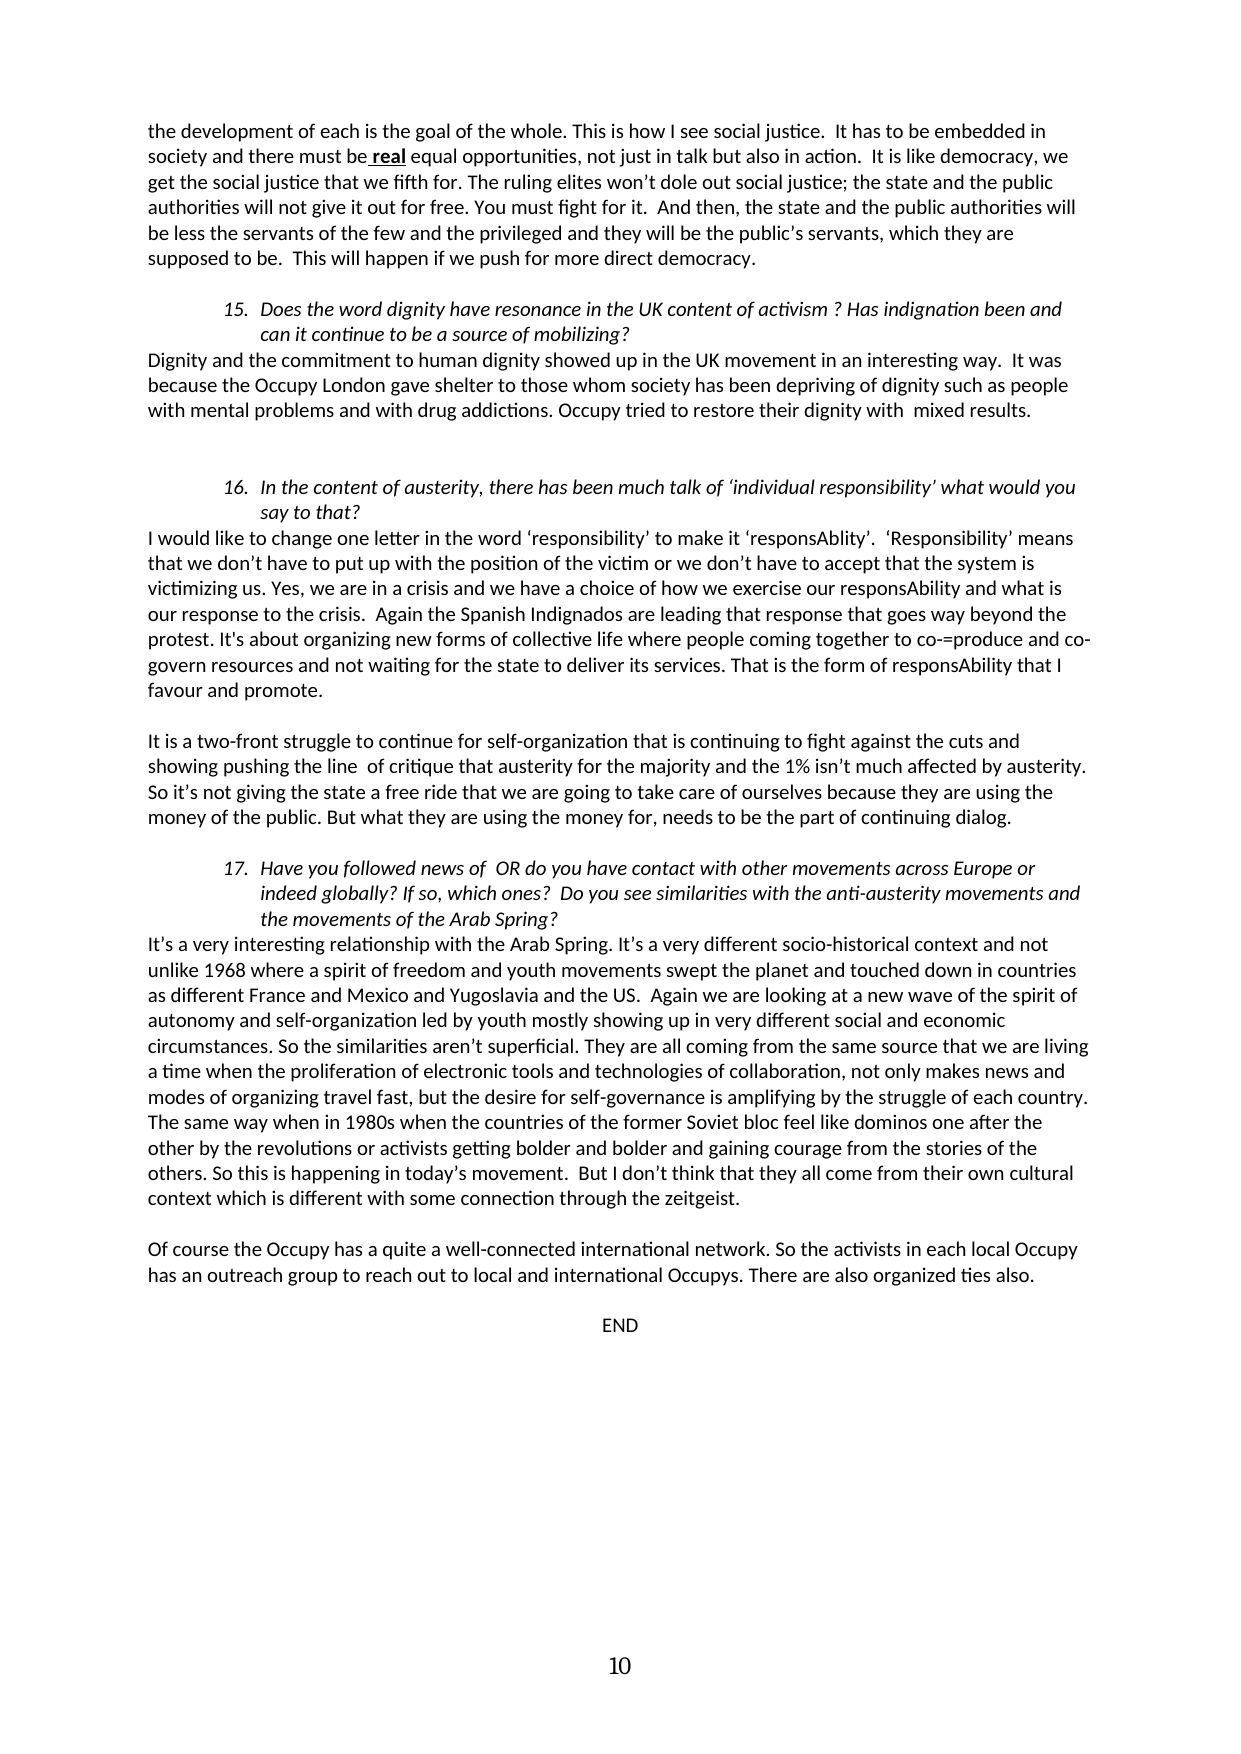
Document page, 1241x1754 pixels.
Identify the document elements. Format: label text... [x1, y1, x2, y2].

text It is a two-front struggle to continue for self-organization that is continuing to fight against the cuts and showing pushing the line of critique that austerity for the majority and the 1% isn’t much affected by austerity. So it’s not giving the state a free ride that we are going to take care of ourselves because they are using the money of the public. But what they are using the money for, needs to be the part of continuing dialog. [148, 728, 1092, 830]
list Does the word dignity have resonance in the UK content of activism ? Has indignation been and can it continue to be a source of mobilizing? [223, 296, 1092, 347]
list Have you followed news of OR do you have contact with other movements across Europe or indeed globally? If so, which ones? Do you see similarities with the anti-austerity movements and the movements of the Arab Spring? [223, 855, 1092, 931]
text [148, 118, 1092, 271]
text Dignity and the commitment to human dignity showed up in the UK movement in an interesting way. It was because the Occupy London gave shelter to those whom society has been depriving of dignity such as people with mental problems and with drug addictions. Occupy tried to restore their dignity with mixed results. [148, 347, 1092, 423]
text It’s a very interesting relationship with the Arab Spring. It’s a very different socio-historical context and not unlike 1968 where a spirit of freedom and youth movements swept the planet and touched down in countries as different France and Mexico and Yugoslavia and the US. Again we are looking at a new wave of the spirit of autonomy and self-organization led by youth mostly showing up in very different social and economic circumstances. So the similarities aren’t superficial. They are all coming from the same source that we are living a time when the proliferation of electronic tools and technologies of collaboration, not only makes news and modes of organizing travel fast, but the desire for self-governance is amplifying by the struggle of each country. The same way when in 1980s when the countries of the former Soviet bloc feel like dominos one after the other by the revolutions or activists getting bolder and bolder and gaining courage from the stories of the others. So this is happening in today’s movement. But I don’t think that they all come from their own cultural context which is different with some connection through the zeitgeist. [148, 931, 1092, 1211]
text Of course the Occupy has a quite a well-connected international network. So the activists in each local Occupy has an outreach group to reach out to local and international Occupys. There are also organized ties also. [148, 1236, 1092, 1287]
text END [148, 1313, 1092, 1338]
text I would like to change one letter in the word ‘responsibility’ to make it ‘responsAblity’. ‘Responsibility’ means that we don’t have to put up with the position of the victim or we don’t have to accept that the system is victimizing us. Yes, we are in a crisis and we have a choice of how we exercise our responsAbility and what is our response to the crisis. Again the Spanish Indignados are leading that response that goes way beyond the protest. It's about organizing new forms of collective life where people coming together to co-=produce and co-govern resources and not waiting for the state to deliver its services. That is the form of responsAbility that I favour and promote. [148, 525, 1092, 703]
list In the content of austerity, there has been much talk of ‘individual responsibility’ what would you say to that? [223, 474, 1092, 525]
